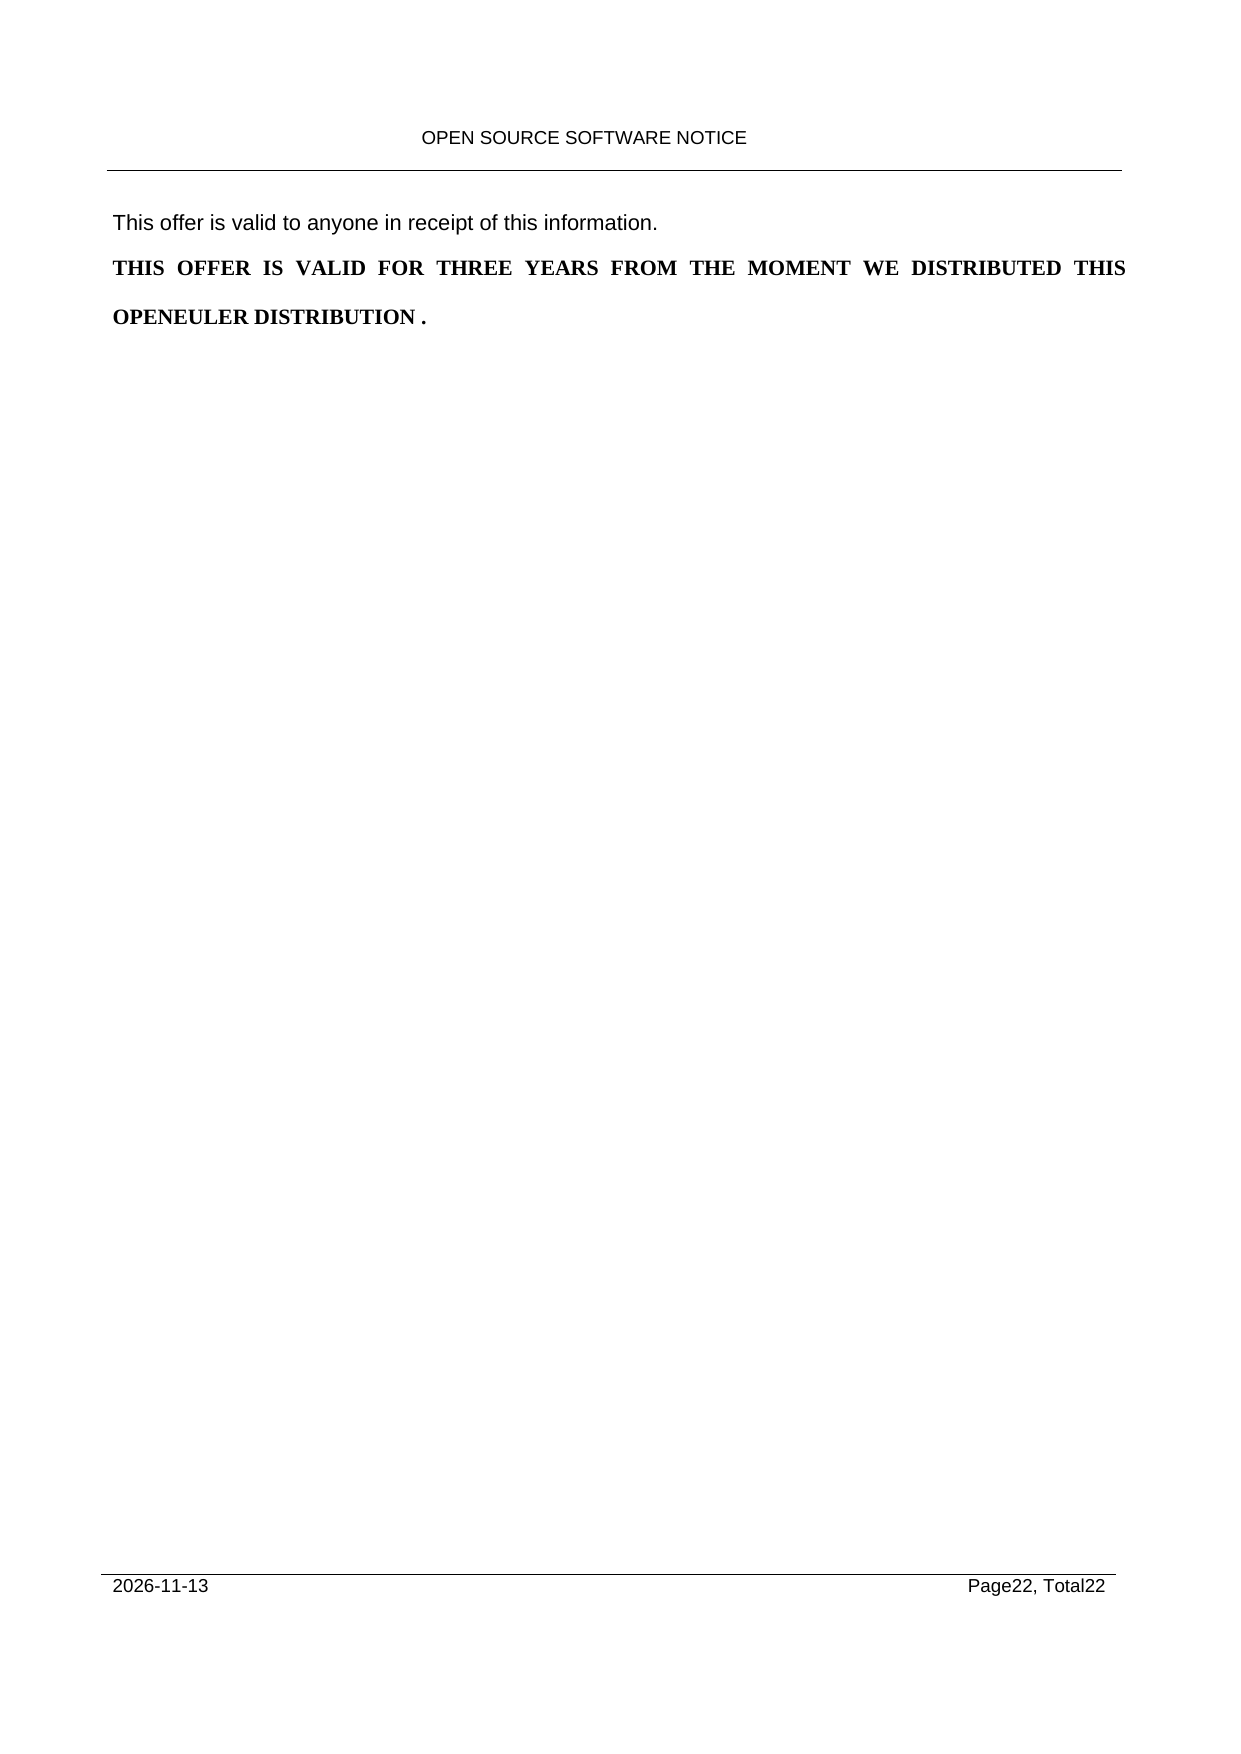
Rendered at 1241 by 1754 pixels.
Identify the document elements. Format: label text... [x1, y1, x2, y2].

text This offer is valid to anyone in receipt of this information. [112, 206, 1128, 239]
text THIS OFFER IS VALID FOR THREE YEARS FROM THE MOMENT WE DISTRIBUTED THIS OPENEULER DISTRIBUTION . [112, 251, 1128, 333]
